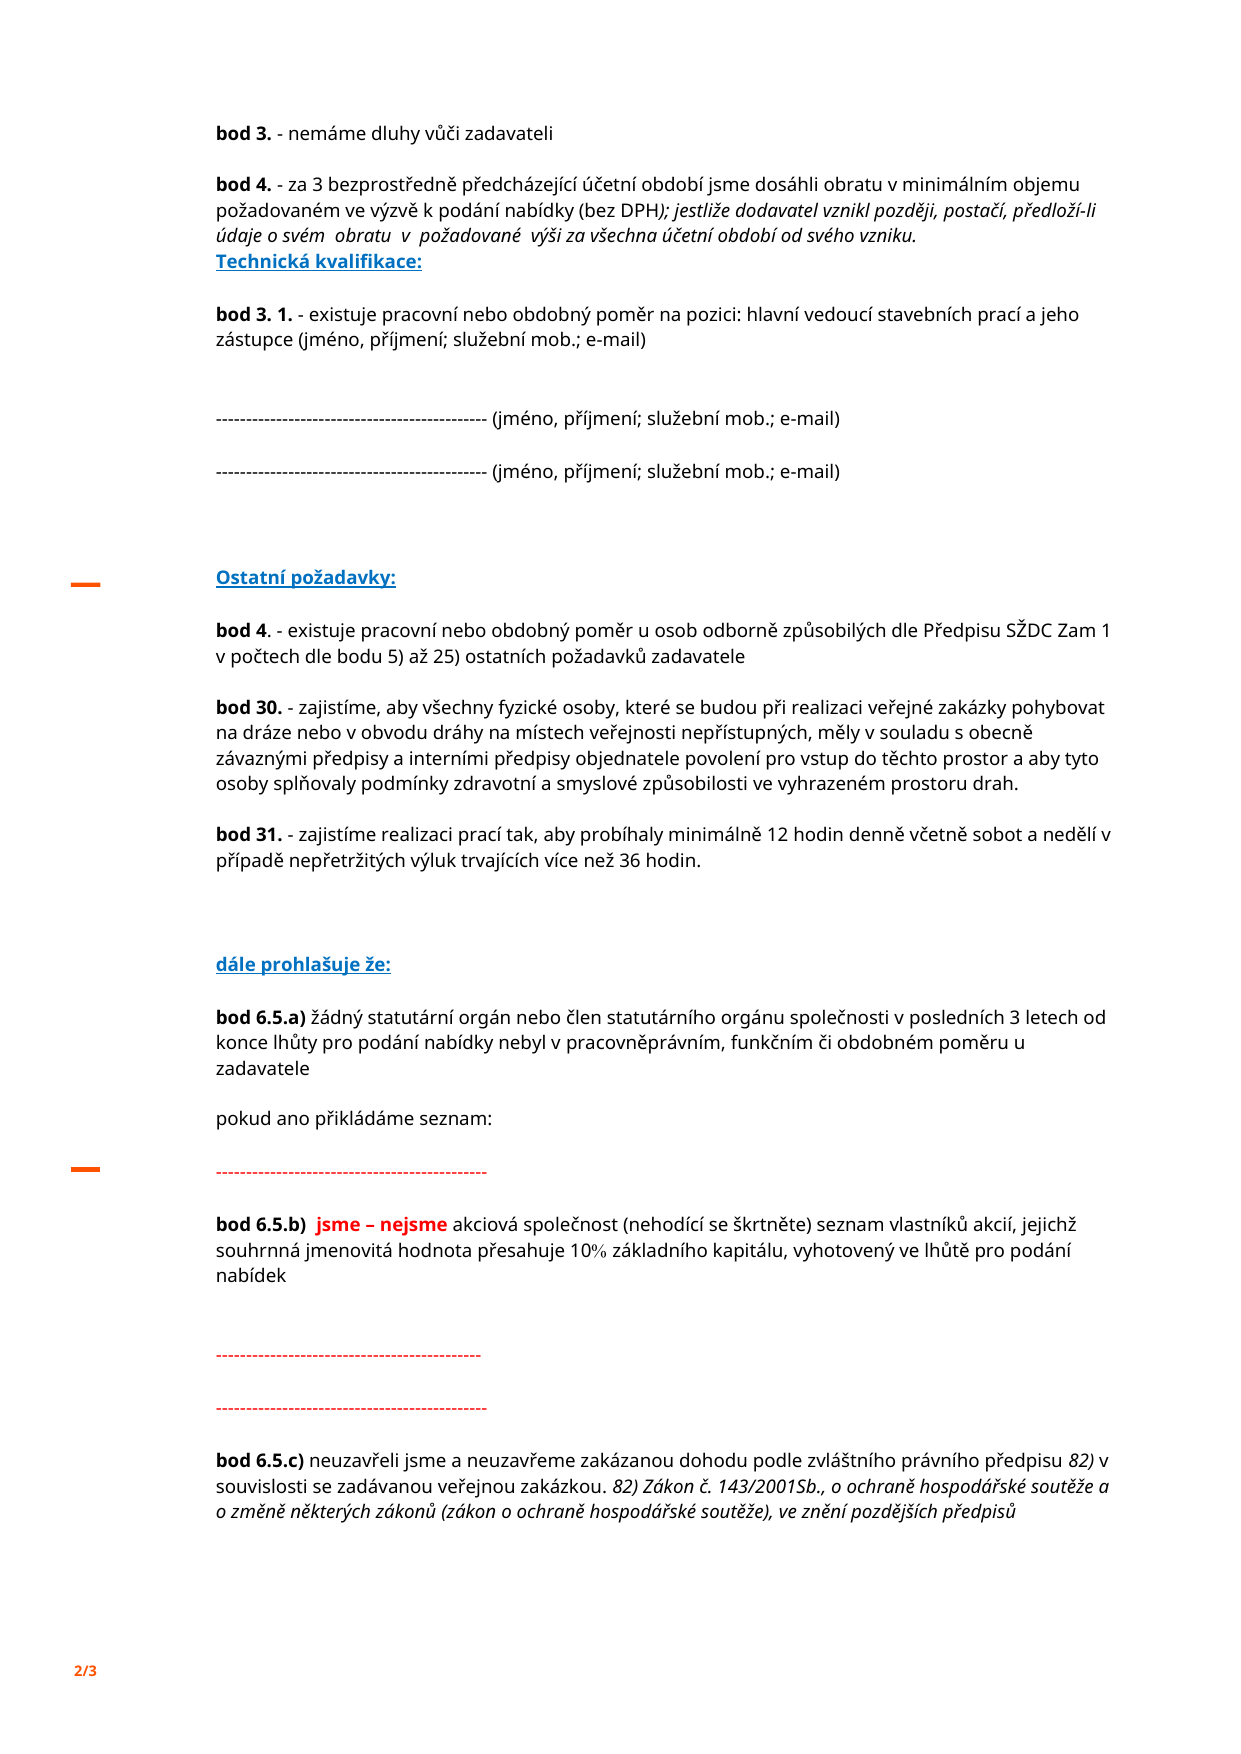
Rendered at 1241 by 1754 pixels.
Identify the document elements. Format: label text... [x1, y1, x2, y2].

text bod 4. - za 3 bezprostředně předcházející účetní období jsme dosáhli obratu v minimálním objemu požadovaném ve výzvě k podání nabídky (bez DPH); jestliže dodavatel vznikl později, postačí, předloží-li údaje o svém obratu v požadované výši za všechna účetní období od svého vzniku. [216, 172, 1122, 248]
text --------------------------------------------- (jméno, příjmení; služební mob.; e-mail) [216, 458, 1122, 484]
text Ostatní požadavky: [216, 564, 1122, 590]
text bod 6.5.c) neuzavřeli jsme a neuzavřeme zakázanou dohodu podle zvláštního právního předpisu 82) v souvislosti se zadávanou veřejnou zakázkou. 82) Zákon č. 143/2001Sb., o ochraně hospodářské soutěže a o změně některých zákonů (zákon o ochraně hospodářské soutěže), ve znění pozdějších předpisů [216, 1447, 1122, 1524]
text --------------------------------------------- [216, 1394, 1122, 1420]
text bod 6.5.b) jsme – nejsme akciová společnost (nehodící se škrtněte) seznam vlastníků akcií, jejichž souhrnná jmenovitá hodnota přesahuje 10 základního kapitálu, vyhotovený ve lhůtě pro podání nabídek [216, 1212, 1122, 1288]
text pokud ano přikládáme seznam: [216, 1106, 1122, 1131]
text dále prohlašuje že: [216, 951, 1122, 977]
text bod 31. - zajistíme realizaci prací tak, aby probíhaly minimálně 12 hodin denně včetně sobot a nedělí v případě nepřetržitých výluk trvajících více než 36 hodin. [216, 822, 1122, 873]
text bod 4. - existuje pracovní nebo obdobný poměr u osob odborně způsobilých dle Předpisu SŽDC Zam 1 v počtech dle bodu 5) až 25) ostatních požadavků zadavatele [216, 617, 1122, 668]
text bod 3. - nemáme dluhy vůči zadavateli [216, 121, 1122, 146]
text -------------------------------------------- [216, 1341, 1122, 1367]
text bod 6.5.a) žádný statutární orgán nebo člen statutárního orgánu společnosti v posledních 3 letech od konce lhůty pro podání nabídky nebyl v pracovněprávním, funkčním či obdobném poměru u zadavatele [216, 1004, 1122, 1081]
text bod 30. - zajistíme, aby všechny fyzické osoby, které se budou při realizaci veřejné zakázky pohybovat na dráze nebo v obvodu dráhy na místech veřejnosti nepřístupných, měly v souladu s obecně závaznými předpisy a interními předpisy objednatele povolení pro vstup do těchto prostor a aby tyto osoby splňovaly podmínky zdravotní a smyslové způsobilosti ve vyhrazeném prostoru drah. [216, 694, 1122, 796]
text Technická kvalifikace: [216, 248, 1122, 274]
text --------------------------------------------- (jméno, příjmení; služební mob.; e-mail) [216, 405, 1122, 431]
text bod 3. 1. - existuje pracovní nebo obdobný poměr na pozici: hlavní vedoucí stavebních prací a jeho zástupce (jméno, příjmení; služební mob.; e-mail) [216, 301, 1122, 352]
text --------------------------------------------- [216, 1159, 1122, 1184]
